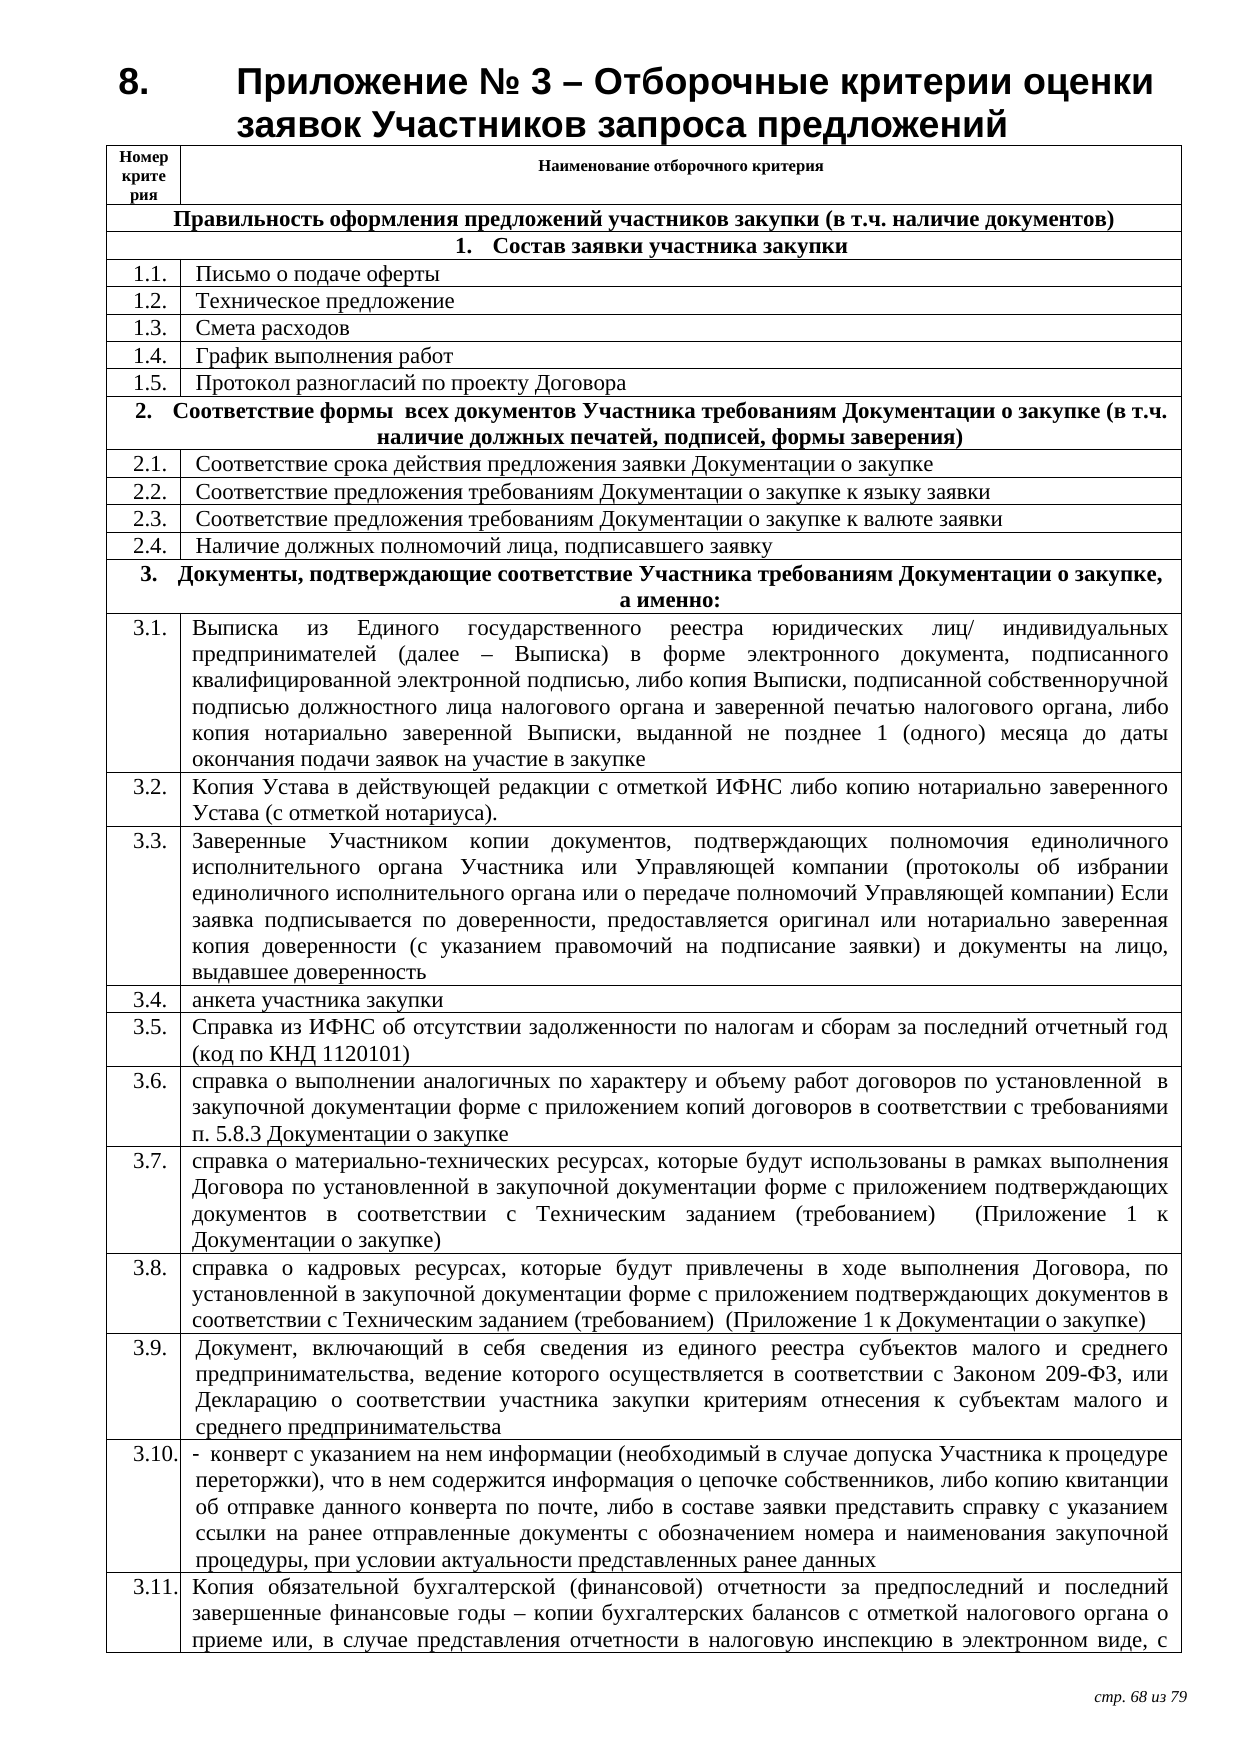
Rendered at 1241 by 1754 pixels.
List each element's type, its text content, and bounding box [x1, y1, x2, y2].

table_cell Письмо о подаче оферты [181, 260, 1181, 286]
table_cell [107, 450, 180, 477]
table_cell Документы, подтверждающие соответствие Участника требованиям Документации о закупке, а именно: [107, 560, 1181, 613]
table_cell Соответствие предложения требованиям Документации о закупке к валюте заявки [181, 505, 1181, 532]
table_cell Справка из ИФНС об отсутствии задолженности по налогам и сборам за последний отчетный год (код по КНД 1120101) [181, 1013, 1181, 1066]
table_cell Смета расходов [181, 315, 1181, 341]
table_cell [107, 478, 180, 504]
table_header Номер критерия [107, 146, 180, 204]
table_cell [107, 1573, 180, 1652]
table_cell Заверенные Участником копии документов, подтверждающих полномочия единоличного исполнительного органа Участника или Управляющей компании (протоколы об избрании единоличного исполнительного органа или о передаче полномочий Управляющей компании) Если заявка подписывается по доверенности, предоставляется оригинал или нотариально заверенная копия доверенности (с указанием правомочий на подписание заявки) и документы на лицо, выдавшее доверенность [181, 827, 1181, 985]
table_cell Протокол разногласий по проекту Договора [181, 369, 1181, 396]
table_cell Выписка из Единого государственного реестра юридических лиц/ индивидуальных предпринимателей (далее – Выписка) в форме электронного документа, подписанного квалифицированной электронной подписью, либо копия Выписки, подписанной собственноручной подписью должностного лица налогового органа и заверенной печатью налогового органа, либо копия нотариально заверенной Выписки, выданной не позднее 1 (одного) месяца до даты окончания подачи заявок на участие в закупке [181, 614, 1181, 772]
table_cell [107, 369, 180, 396]
table_cell [107, 827, 180, 985]
subtitle Приложение № 3 – Отборочные критерии оценки заявок Участников запроса предложений [118, 59, 1181, 145]
table_cell [107, 1254, 180, 1333]
table_cell Копия Устава в действующей редакции с отметкой ИФНС либо копию нотариально заверенного Устава (с отметкой нотариуса). [181, 773, 1181, 826]
table_cell [107, 342, 180, 368]
table_cell [107, 287, 180, 313]
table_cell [181, 1573, 1181, 1652]
table_cell анкета участника закупки [181, 986, 1181, 1012]
table_cell Соответствие срока действия предложения заявки Документации о закупке [181, 450, 1181, 477]
table_cell [107, 1334, 180, 1439]
table_cell Соответствие предложения требованиям Документации о закупке к языку заявки [181, 478, 1181, 504]
table_cell Состав заявки участника закупки [107, 232, 1181, 259]
table_cell [107, 505, 180, 532]
table_cell [107, 986, 180, 1012]
table_cell [107, 614, 180, 772]
table_cell [107, 773, 180, 826]
table_cell конверт с указанием на нем информации (необходимый в случае допуска Участника к процедуре переторжки), что в нем содержится информация о цепочке собственников, либо копию квитанции об отправке данного конверта по почте, либо в составе заявки представить справку с указанием ссылки на ранее отправленные документы с обозначением номера и наименования закупочной процедуры, при условии актуальности представленных ранее данных [181, 1440, 1181, 1572]
table_cell справка о материально-технических ресурсах, которые будут использованы в рамках выполнения Договора по установленной в закупочной документации форме с приложением подтверждающих документов в соответствии с Техническим заданием (требованием) (Приложение 1 к Документации о закупке) [181, 1147, 1181, 1252]
table_cell [107, 1147, 180, 1252]
table_cell Техническое предложение [181, 287, 1181, 313]
table_cell [107, 1067, 180, 1146]
table_cell График выполнения работ [181, 342, 1181, 368]
table_cell [107, 1440, 180, 1572]
table_cell . [107, 260, 180, 286]
table_cell [107, 533, 180, 559]
table_header Наименование отборочного критерия [181, 146, 1181, 204]
table_cell [107, 315, 180, 341]
table_cell [107, 1013, 180, 1066]
table_cell Соответствие формы всех документов Участника требованиям Документации о закупке (в т.ч. наличие должных печатей, подписей, формы заверения) [107, 397, 1181, 449]
table_cell Правильность оформления предложений участников закупки (в т.ч. наличие документов) [107, 205, 1181, 231]
table_cell Документ, включающий в себя сведения из единого реестра субъектов малого и среднего предпринимательства, ведение которого осуществляется в соответствии с Законом 209-ФЗ, или Декларацию о соответствии участника закупки критериям отнесения к субъектам малого и среднего предпринимательства [181, 1334, 1181, 1439]
table_cell Наличие должных полномочий лица, подписавшего заявку [181, 533, 1181, 559]
table_cell справка о кадровых ресурсах, которые будут привлечены в ходе выполнения Договора, по установленной в закупочной документации форме с приложением подтверждающих документов в соответствии с Техническим заданием (требованием) (Приложение 1 к Документации о закупке) [181, 1254, 1181, 1333]
table_cell справка о выполнении аналогичных по характеру и объему работ договоров по установленной в закупочной документации форме с приложением копий договоров в соответствии с требованиями п. 5.8.3 Документации о закупке [181, 1067, 1181, 1146]
